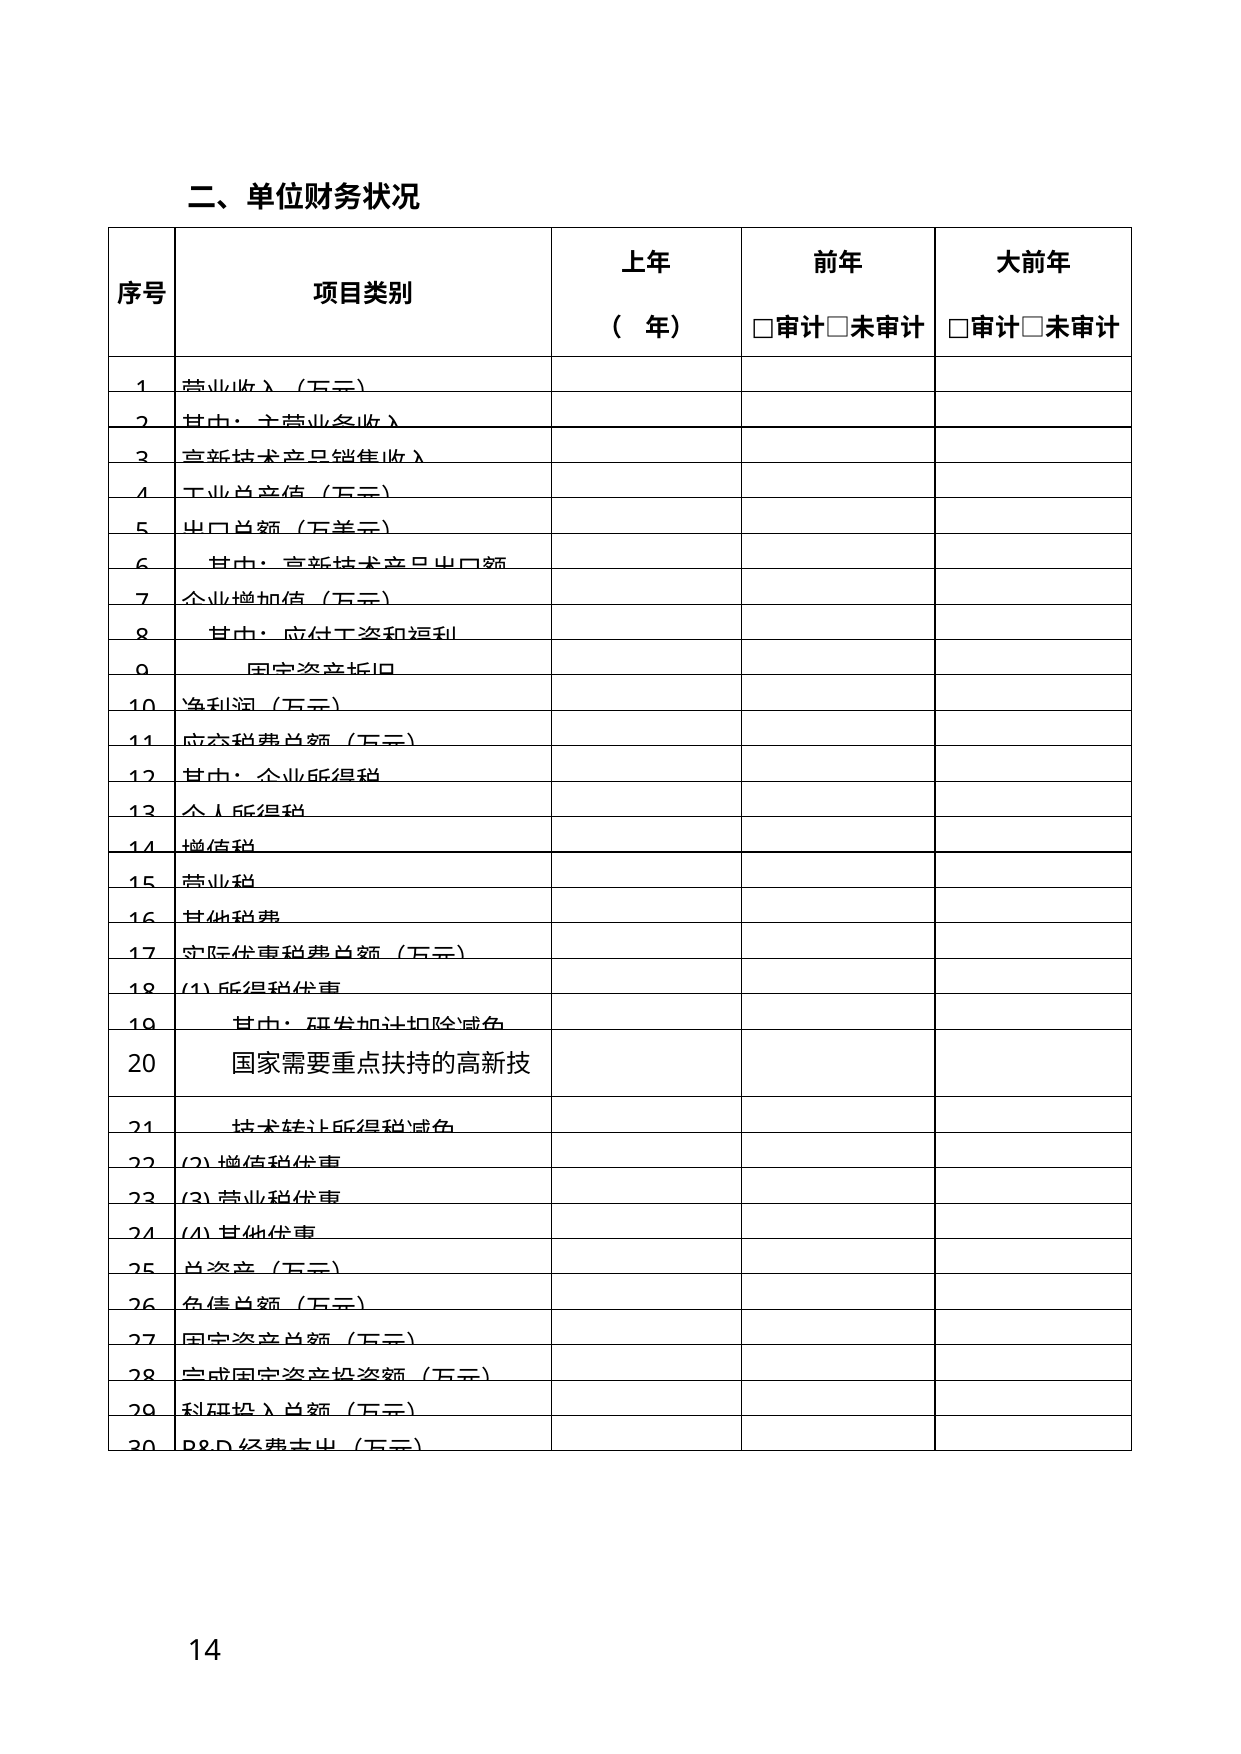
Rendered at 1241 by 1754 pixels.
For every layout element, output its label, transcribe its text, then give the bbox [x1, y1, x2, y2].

table_cell 增值税 [176, 817, 551, 851]
table_header 项目类别 [176, 228, 551, 356]
table_cell [936, 1239, 1131, 1273]
table_cell 完成固定资产投资额（万元） [176, 1345, 551, 1379]
table_cell 4 [109, 463, 174, 497]
table_cell [936, 817, 1131, 851]
table_cell [552, 853, 741, 887]
table_cell 5 [109, 498, 174, 533]
table_cell [936, 1274, 1131, 1309]
table_cell [552, 569, 741, 603]
table_cell (1).所得税优惠 [176, 959, 551, 993]
table_cell [936, 1345, 1131, 1379]
table_cell [552, 746, 741, 781]
table_cell 个人所得税 [176, 782, 551, 816]
table_cell 27 [109, 1310, 174, 1344]
table_cell [742, 605, 934, 639]
table_cell [936, 1030, 1131, 1096]
table_cell [552, 1133, 741, 1167]
table_cell [936, 782, 1131, 816]
table_cell 20 [109, 1030, 174, 1096]
table_cell [936, 1416, 1131, 1450]
table_cell 8 [109, 605, 174, 639]
table_cell [552, 1204, 741, 1238]
table_cell 总资产（万元） [176, 1239, 551, 1273]
table_header 上年 （ 年） □审计□未审计 [552, 228, 741, 356]
table_cell [936, 428, 1131, 462]
table_cell [552, 675, 741, 710]
table_cell [552, 463, 741, 497]
table_cell [742, 1274, 934, 1309]
table_cell 其中：企业所得税 [176, 746, 551, 781]
table_cell [936, 711, 1131, 745]
table_cell [936, 959, 1131, 993]
table_cell [742, 1381, 934, 1415]
table_cell [936, 1168, 1131, 1202]
table_cell 24 [109, 1204, 174, 1238]
table_cell [936, 534, 1131, 568]
table_cell [936, 1133, 1131, 1167]
table_cell [552, 1345, 741, 1379]
table_cell 3 [109, 428, 174, 462]
table_cell 30 [109, 1416, 174, 1450]
table_cell [742, 428, 934, 462]
table_cell [936, 746, 1131, 781]
table_cell 16 [109, 888, 174, 922]
table_cell [552, 1381, 741, 1415]
table_cell 工业总产值（万元） [176, 463, 551, 497]
table_cell [936, 1381, 1131, 1415]
table_cell 6 [109, 534, 174, 568]
table_header 大前年 （ 年） □审计□未审计 [936, 228, 1131, 356]
table_cell [742, 675, 934, 710]
table_cell [742, 357, 934, 391]
table_cell [742, 1030, 934, 1096]
table_cell 营业收入（万元） [176, 357, 551, 391]
table_cell [742, 923, 934, 958]
table_cell 其中：高新技术产品出口额 [176, 534, 551, 568]
table_cell [742, 1310, 934, 1344]
table_cell 其他税费 [176, 888, 551, 922]
table_cell [742, 994, 934, 1028]
table_cell 实际优惠税费总额（万元） [176, 923, 551, 958]
table_cell 其中：研发加计扣除减免 [176, 994, 551, 1028]
table_cell [936, 675, 1131, 710]
table_cell 17 [109, 923, 174, 958]
table_cell 技术转让所得税减免 [176, 1097, 551, 1132]
table_cell [936, 994, 1131, 1028]
table_cell 科研投入总额（万元） [176, 1381, 551, 1415]
table_cell 其中：主营业务收入 [176, 392, 551, 426]
table_cell 企业增加值（万元） [176, 569, 551, 603]
table_cell [552, 534, 741, 568]
table_cell 23 [109, 1168, 174, 1202]
table_cell 12 [109, 746, 174, 781]
table_cell [742, 498, 934, 533]
table_cell [936, 569, 1131, 603]
table_cell [936, 498, 1131, 533]
table_cell [742, 1345, 934, 1379]
table_cell [552, 994, 741, 1028]
table_cell [552, 1168, 741, 1202]
table_cell [552, 923, 741, 958]
table_cell 营业税 [176, 853, 551, 887]
table_cell 其中：应付工资和福利 [176, 605, 551, 639]
table_cell [936, 357, 1131, 391]
table_cell [936, 923, 1131, 958]
table_cell 负债总额（万元） [176, 1274, 551, 1309]
table_cell [552, 498, 741, 533]
table_cell [936, 853, 1131, 887]
table_cell [742, 1204, 934, 1238]
table_cell [742, 817, 934, 851]
table_cell [742, 711, 934, 745]
table_cell [936, 1310, 1131, 1344]
table_cell 应交税费总额（万元） [176, 711, 551, 745]
table_cell 15 [109, 853, 174, 887]
table_cell [552, 817, 741, 851]
table_cell R&D经费支出（万元） [176, 1416, 551, 1450]
table_cell 国家需要重点扶持的高新技术企业所得税减免 [176, 1030, 551, 1096]
table_cell [742, 959, 934, 993]
table_cell [742, 1133, 934, 1167]
table_cell [936, 1204, 1131, 1238]
table_cell 28 [109, 1345, 174, 1379]
table_cell [552, 888, 741, 922]
table_cell [936, 1097, 1131, 1132]
table_cell 25 [109, 1239, 174, 1273]
table_cell [742, 1416, 934, 1450]
table_cell 29 [109, 1381, 174, 1415]
table_cell 1 [109, 357, 174, 391]
table_cell 14 [109, 817, 174, 851]
table_cell [936, 888, 1131, 922]
table_cell [742, 746, 934, 781]
table_cell [742, 392, 934, 426]
table_cell 9 [109, 640, 174, 674]
list 二、单位财务状况 [187, 162, 1053, 227]
table_cell 19 [109, 994, 174, 1028]
table_header 前年 （ 年） □审计□未审计 [742, 228, 934, 356]
table_cell [552, 1239, 741, 1273]
table_cell (3).营业税优惠 [176, 1168, 551, 1202]
table_cell 22 [109, 1133, 174, 1167]
table_cell [552, 392, 741, 426]
table_cell 21 [109, 1097, 174, 1132]
table_cell 26 [109, 1274, 174, 1309]
table_cell [936, 392, 1131, 426]
table_cell [552, 1310, 741, 1344]
table_cell 7 [109, 569, 174, 603]
table_cell 2 [109, 392, 174, 426]
table_cell 固定资产总额（万元） [176, 1310, 551, 1344]
table_cell (2).增值税优惠 [176, 1133, 551, 1167]
table_cell [552, 428, 741, 462]
table_cell [742, 1168, 934, 1202]
table_cell [552, 1097, 741, 1132]
table_cell [742, 853, 934, 887]
table_cell 高新技术产品销售收入 [176, 428, 551, 462]
table_cell [742, 640, 934, 674]
table_cell 13 [109, 782, 174, 816]
table_cell [936, 463, 1131, 497]
table_cell [552, 1030, 741, 1096]
table_cell [552, 782, 741, 816]
table_cell [552, 640, 741, 674]
table_cell 18 [109, 959, 174, 993]
table_cell [742, 463, 934, 497]
table_cell 出口总额（万美元） [176, 498, 551, 533]
table_cell [552, 711, 741, 745]
table_header 序号 [109, 228, 174, 356]
table_cell [552, 605, 741, 639]
table_cell [552, 357, 741, 391]
table_cell 11 [109, 711, 174, 745]
table_cell [742, 534, 934, 568]
table_cell (4).其他优惠 [176, 1204, 551, 1238]
table_cell [742, 569, 934, 603]
table_cell [742, 1097, 934, 1132]
table_cell 净利润（万元） [176, 675, 551, 710]
table_cell [552, 1274, 741, 1309]
table_cell [552, 1416, 741, 1450]
table_cell [936, 605, 1131, 639]
table_cell 10 [109, 675, 174, 710]
table_cell 固定资产折旧 [176, 640, 551, 674]
table_cell [552, 959, 741, 993]
table_cell [742, 888, 934, 922]
table_cell [742, 1239, 934, 1273]
table_cell [742, 782, 934, 816]
table_cell [936, 640, 1131, 674]
